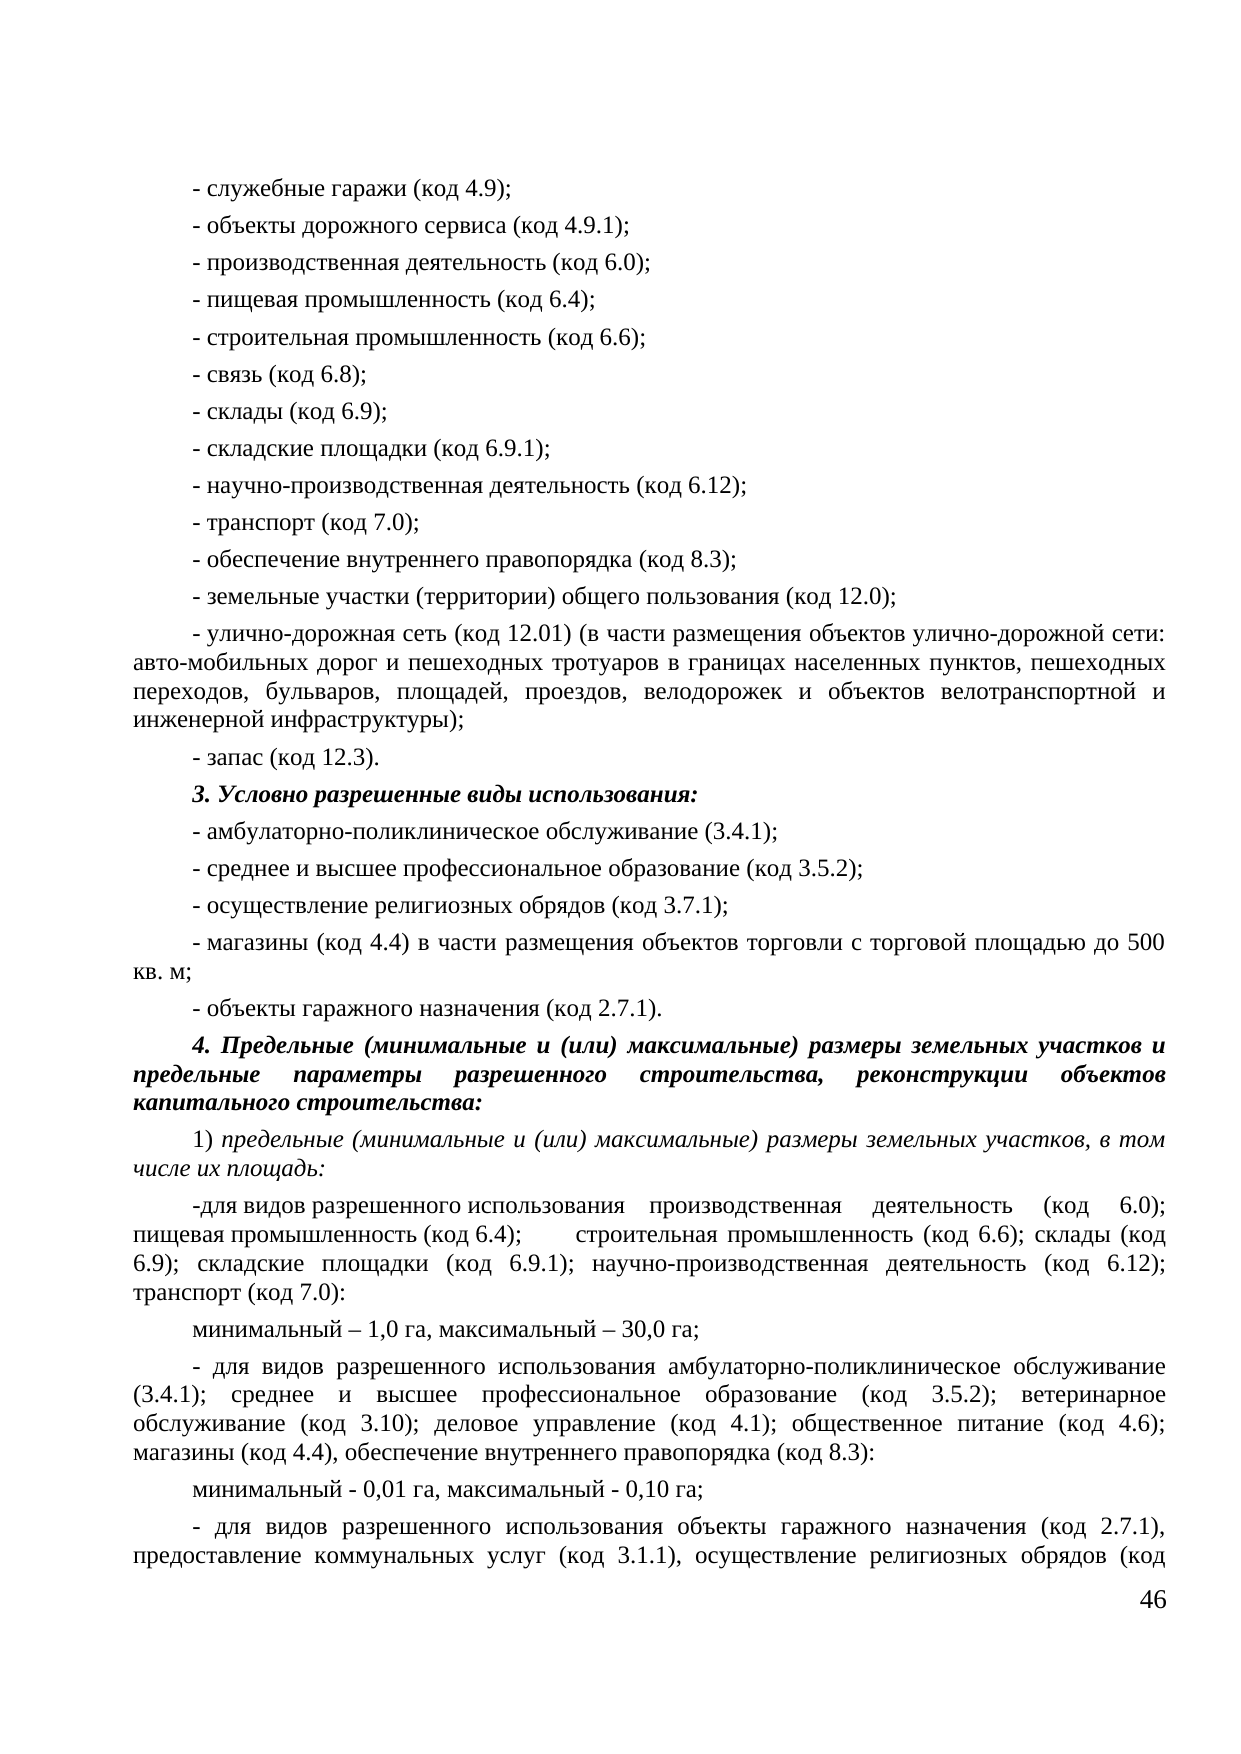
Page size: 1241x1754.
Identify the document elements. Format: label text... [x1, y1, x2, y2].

text минимальный - 0,01 га, максимальный - 0,10 га; [133, 1474, 1167, 1503]
text - земельные участки (территории) общего пользования (код 12.0); [133, 581, 1167, 610]
text - осуществление религиозных обрядов (код 3.7.1); [133, 890, 1167, 919]
text - амбулаторно-поликлиническое обслуживание (3.4.1); [133, 816, 1167, 844]
text - связь (код 6.8); [133, 359, 1167, 387]
text 4. Предельные (минимальные и (или) максимальные) размеры земельных участков и предельные параметры разрешенного строительства, реконструкции объектов капитального строительства: [133, 1030, 1167, 1116]
text - склады (код 6.9); [133, 396, 1167, 424]
text - производственная деятельность (код 6.0); [133, 247, 1167, 276]
text 3. Условно разрешенные виды использования: [133, 779, 1167, 807]
text - объекты дорожного сервиса (код 4.9.1); [133, 210, 1167, 239]
text - среднее и высшее профессиональное образование (код 3.5.2); [133, 853, 1167, 882]
text 1) предельные (минимальные и (или) максимальные) размеры земельных участков, в том числе их площадь: [133, 1124, 1167, 1182]
text - складские площадки (код 6.9.1); [133, 433, 1167, 462]
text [133, 1511, 1167, 1569]
text - обеспечение внутреннего правопорядка (код 8.3); [133, 544, 1167, 573]
text - научно-производственная деятельность (код 6.12); [133, 470, 1167, 499]
text минимальный – 1,0 га, максимальный – 30,0 га; [133, 1314, 1167, 1342]
text -для видов разрешенного использования производственная деятельность (код 6.0); пищевая промышленность (код 6.4); строительная промышленность (код 6.6); склады (код 6.9); складские площадки (код 6.9.1); научно-производственная деятельность (код 6.12); транспорт (код 7.0): [133, 1190, 1167, 1305]
text - служебные гаражи (код 4.9); [133, 173, 1167, 202]
text - магазины (код 4.4) в части размещения объектов торговли с торговой площадью до 500 кв. м; [133, 927, 1167, 984]
text - строительная промышленность (код 6.6); [133, 322, 1167, 350]
text - транспорт (код 7.0); [133, 507, 1167, 536]
text - улично-дорожная сеть (код 12.01) (в части размещения объектов улично-дорожной сети: авто-мобильных дорог и пешеходных тротуаров в границах населенных пунктов, пешеходных переходов, бульваров, площадей, проездов, велодорожек и объектов велотранспортной и инженерной инфраструктуры); [133, 618, 1167, 733]
text - запас (код 12.3). [133, 742, 1167, 770]
text - пищевая промышленность (код 6.4); [133, 284, 1167, 313]
text - для видов разрешенного использования амбулаторно-поликлиническое обслуживание (3.4.1); среднее и высшее профессиональное образование (код 3.5.2); ветеринарное обслуживание (код 3.10); деловое управление (код 4.1); общественное питание (код 4.6); магазины (код 4.4), обеспечение внутреннего правопорядка (код 8.3): [133, 1351, 1167, 1466]
text - объекты гаражного назначения (код 2.7.1). [133, 993, 1167, 1022]
